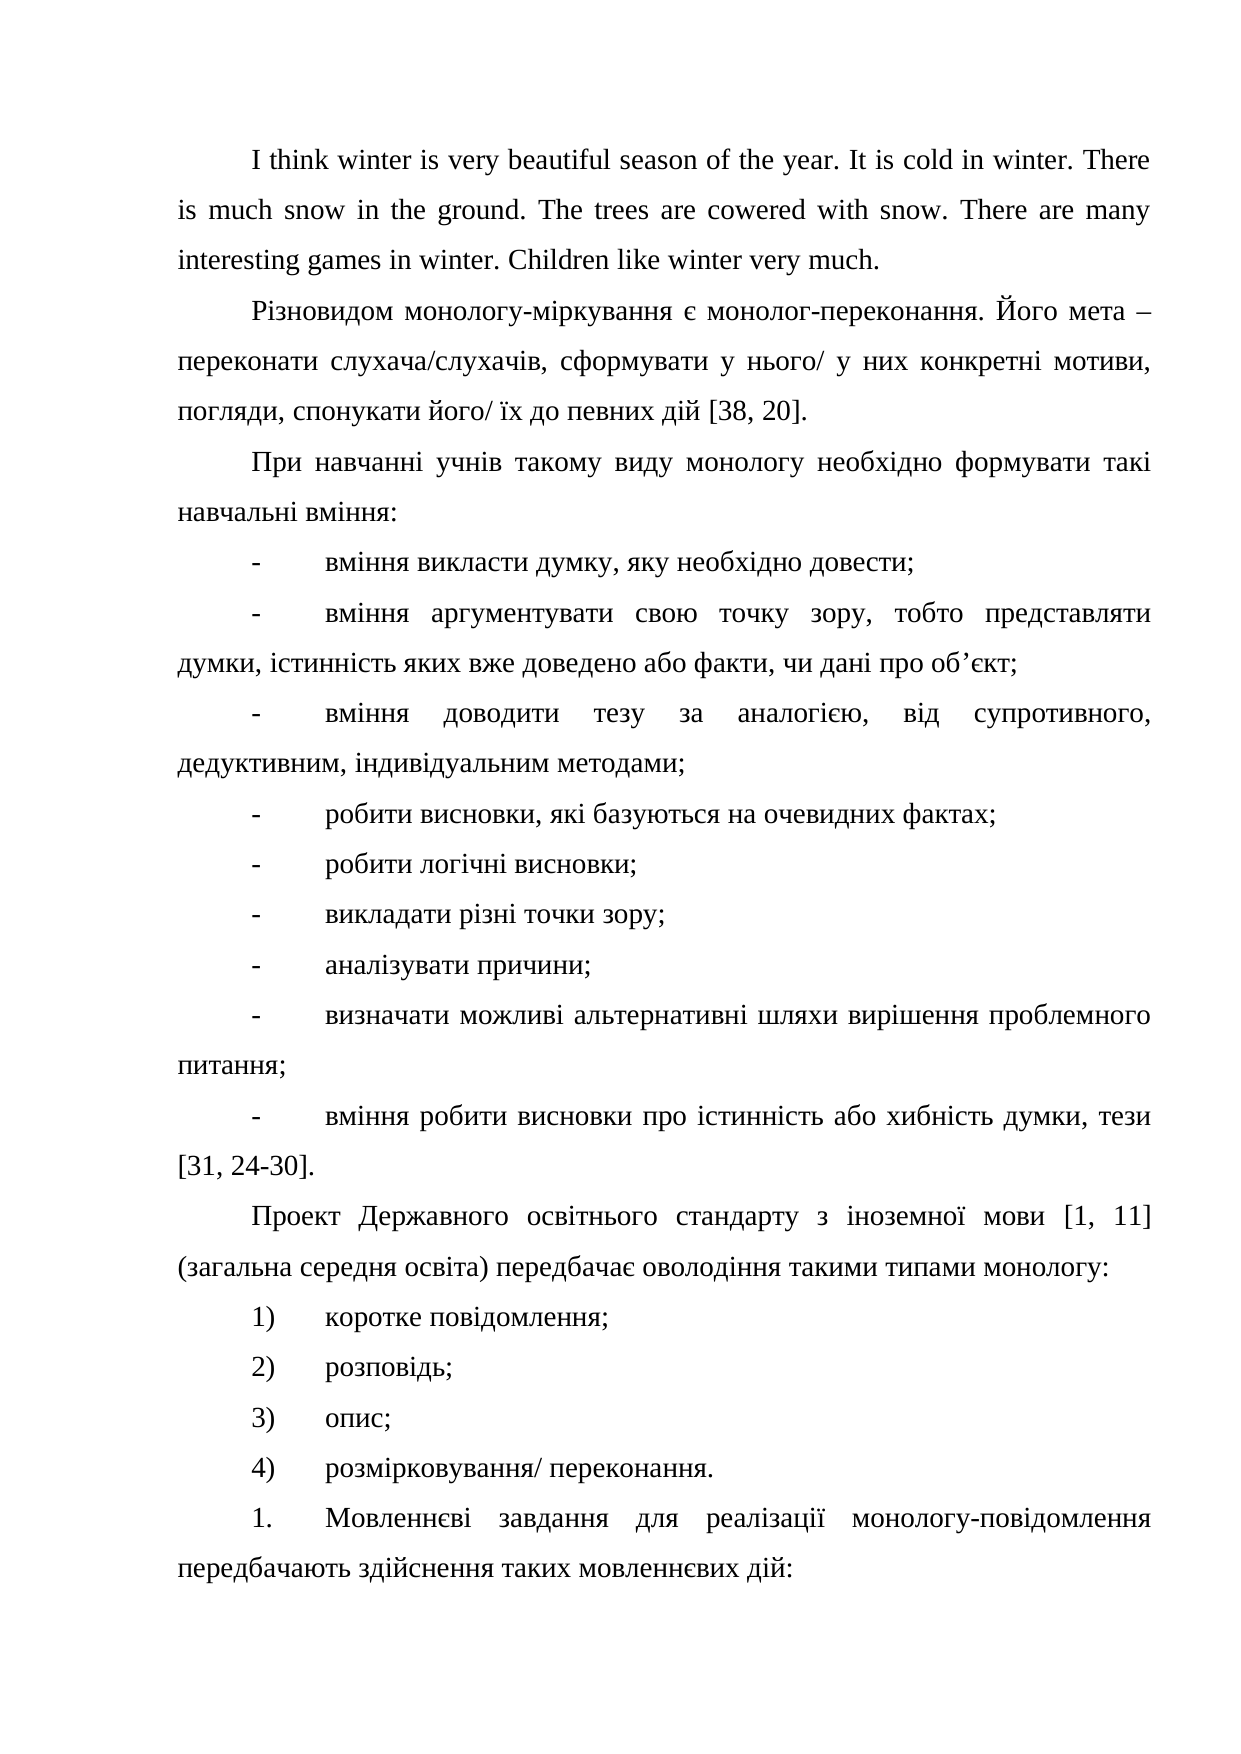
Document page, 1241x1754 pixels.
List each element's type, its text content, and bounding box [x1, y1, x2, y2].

list опис; [177, 1400, 1152, 1433]
list викладати різні точки зору; [177, 897, 1152, 930]
list вміння аргументувати свою точку зору, тобто представляти думки, істинність яких вже доведено або факти, чи дані про об’єкт; [177, 595, 1152, 679]
list аналізувати причини; [177, 947, 1152, 981]
list коротке повідомлення; [177, 1299, 1152, 1333]
text При навчанні учнів такому виду монологу необхідно формувати такі навчальні вміння: [177, 444, 1152, 528]
text Різновидом монологу-міркування є монолог-переконання. Його мета – переконати слухача/слухачів, сформувати у нього/ у них конкретні мотиви, погляди, спонукати його/ їх до певних дій [38, 20]. [177, 293, 1152, 427]
list робити висновки, які базуються на очевидних фактах; [177, 796, 1152, 830]
list Мовленнєві завдання для реалізації монологу-повідомлення передбачають здійснення таких мовленнєвих дій: [177, 1501, 1152, 1584]
list робити логічні висновки; [177, 846, 1152, 880]
list вміння викласти думку, яку необхідно довести; [177, 544, 1152, 578]
list вміння доводити тезу за аналогією, від супротивного, дедуктивним, індивідуальним методами; [177, 696, 1152, 779]
list розповідь; [177, 1349, 1152, 1383]
list вміння робити висновки про істинність або хибність думки, тези [31, 24-30]. [177, 1098, 1152, 1182]
list визначати можливі альтернативні шляхи вирішення проблемного питання; [177, 997, 1152, 1081]
list розмірковування/ переконання. [177, 1450, 1152, 1484]
text Проект Державного освітнього стандарту з іноземної мови [1, 11] (загальна середня освіта) передбачає оволодіння такими типами монологу: [177, 1199, 1152, 1282]
text I think winter is very beautiful season of the year. It is cold in winter. There is much snow in the ground. The trees are cowered with snow. There are many interesting games in winter. Children like winter very much. [177, 142, 1152, 276]
